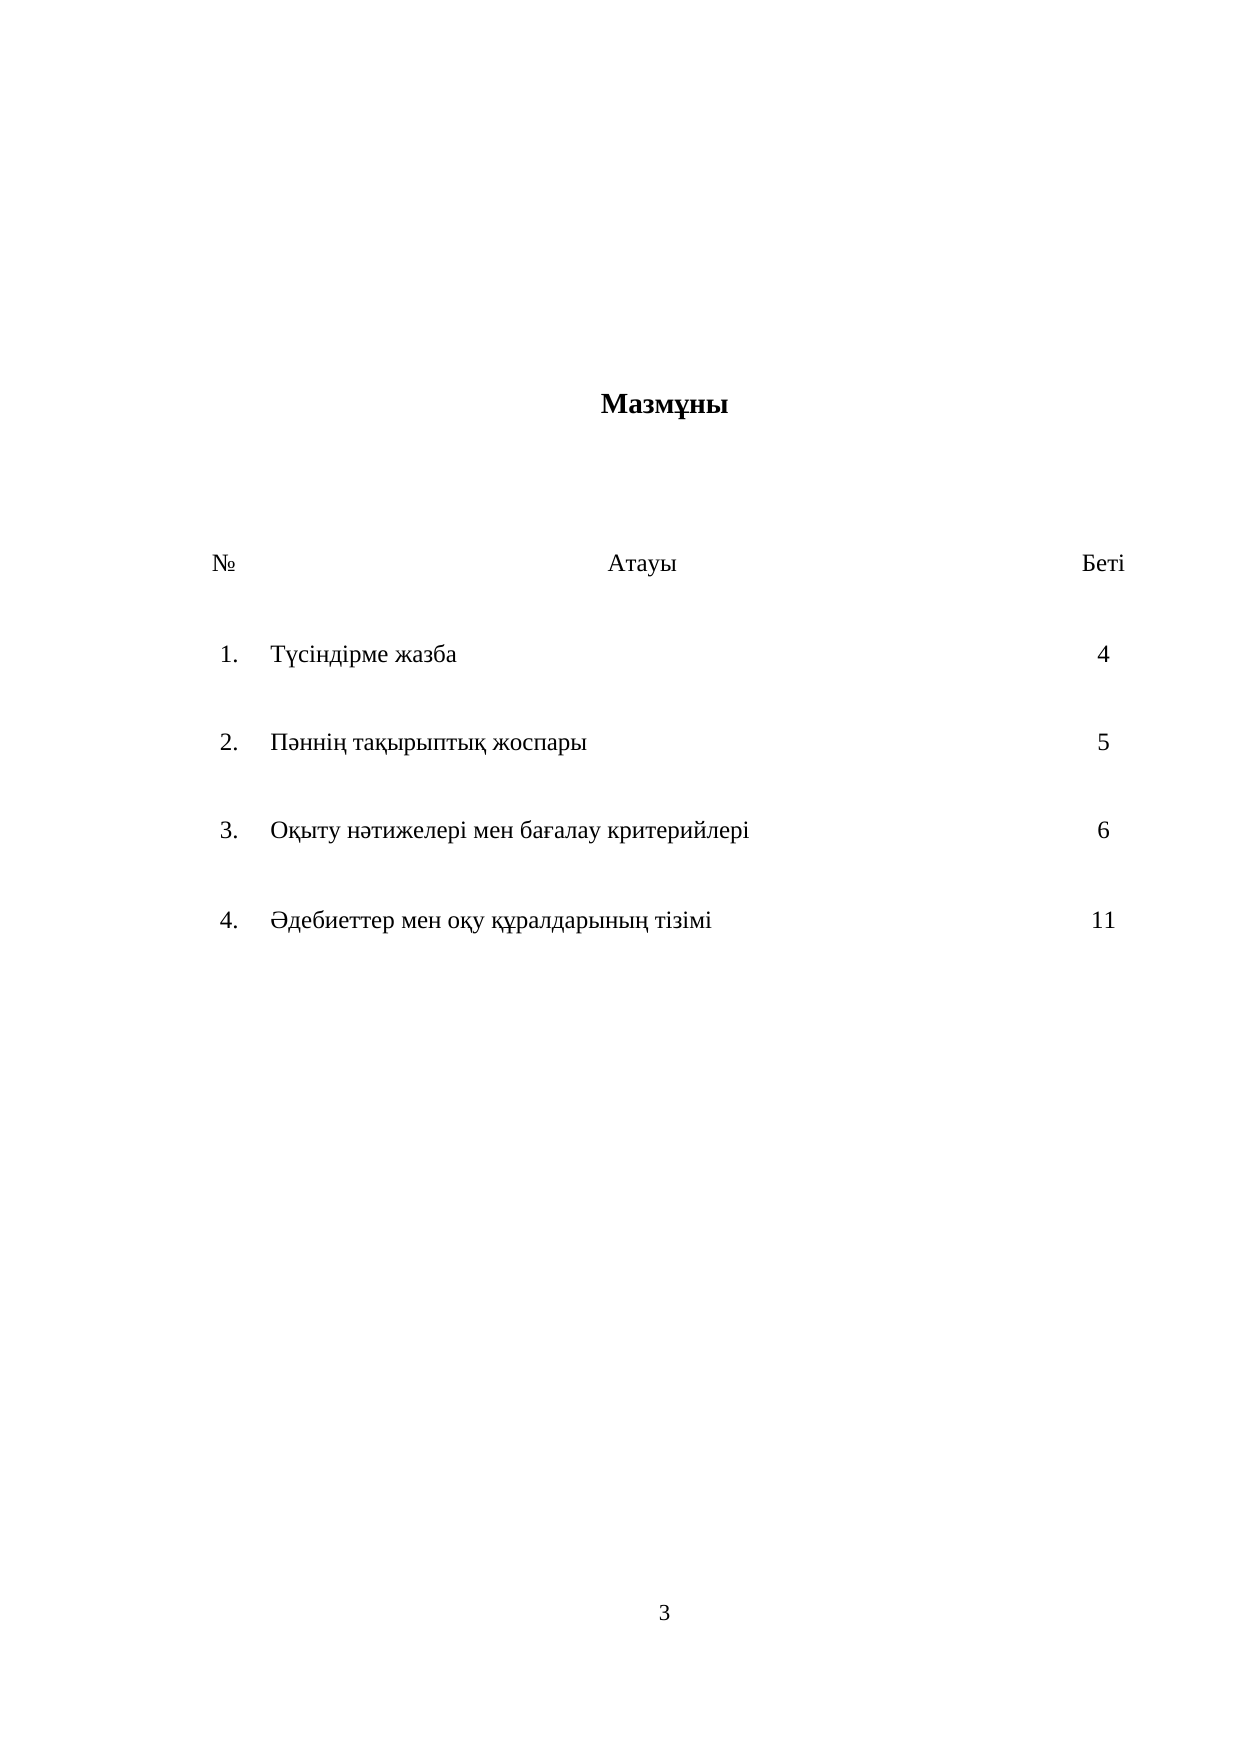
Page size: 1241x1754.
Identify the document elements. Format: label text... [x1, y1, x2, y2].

table_cell 5 [1025, 697, 1171, 786]
table_cell 3. [188, 786, 259, 873]
table_cell 11 [1025, 873, 1171, 966]
table_cell 2. [188, 697, 259, 786]
table_cell 1. [188, 610, 259, 697]
text Мазмұны [177, 386, 1152, 420]
table_cell Әдебиеттер мен оқу құралдарының тізімі [260, 873, 1025, 966]
table_cell Түсіндірме жазба [260, 610, 1025, 697]
table_cell 6 [1025, 786, 1171, 873]
table_header Атауы [260, 487, 1025, 610]
table_cell Оқыту нәтижелері мен бағалау критерийлері [260, 786, 1025, 873]
table_header Беті [1025, 487, 1171, 610]
table_header № [188, 487, 259, 610]
table_cell 4. [188, 873, 259, 966]
table_cell 4 [1025, 610, 1171, 697]
table_cell Пәннің тақырыптық жоспары [260, 697, 1025, 786]
